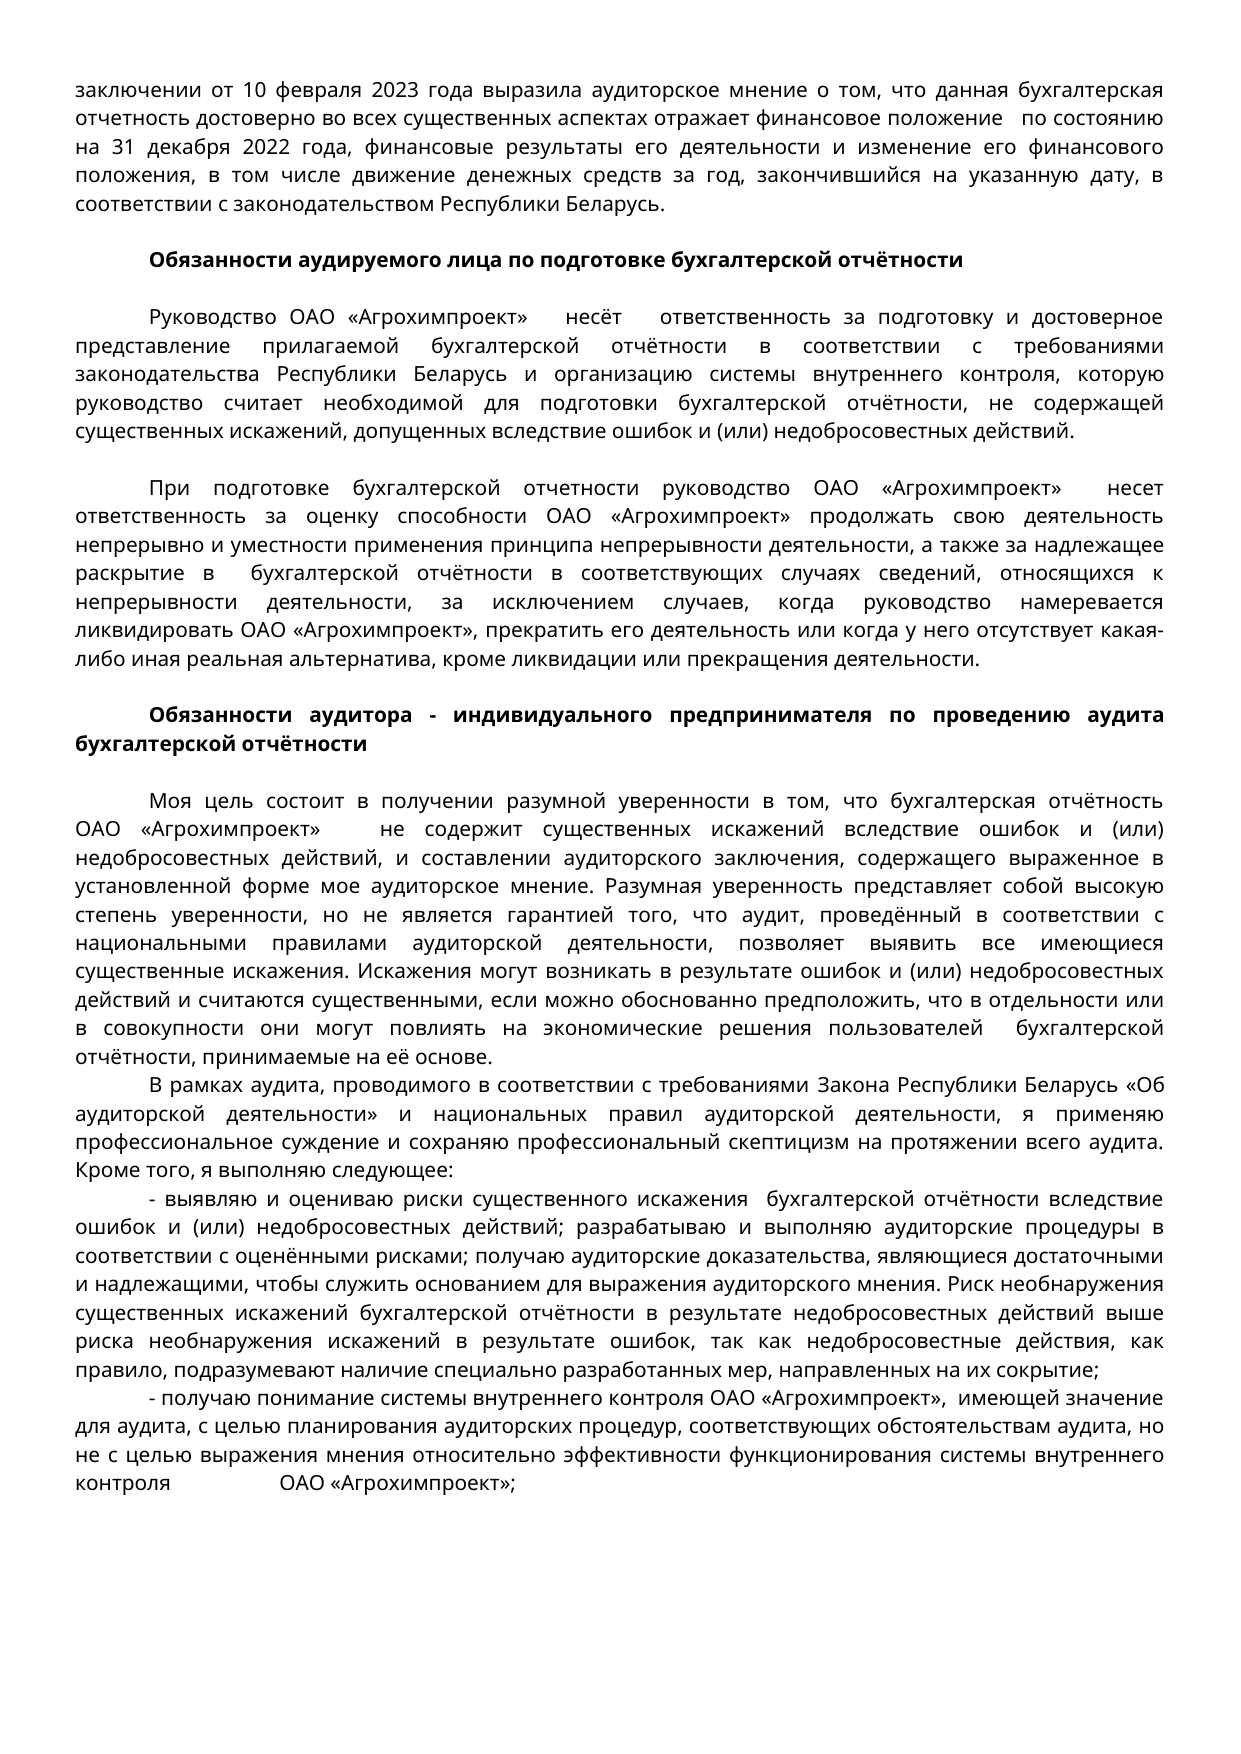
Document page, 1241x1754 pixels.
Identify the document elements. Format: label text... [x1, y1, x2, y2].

text Обязанности аудитора - индивидуального предпринимателя по проведению аудита бухгалтерской отчётности [75, 701, 1165, 757]
text В рамках аудита, проводимого в соответствии с требованиями Закона Республики Беларусь «Об аудиторской деятельности» и национальных правил аудиторской деятельности, я применяю профессиональное суждение и сохраняю профессиональный скептицизм на протяжении всего аудита. Кроме того, я выполняю следующее: [75, 1070, 1165, 1184]
text - выявляю и оцениваю риски существенного искажения бухгалтерской отчётности вследствие ошибок и (или) недобросовестных действий; разрабатываю и выполняю аудиторские процедуры в соответствии с оценёнными рисками; получаю аудиторские доказательства, являющиеся достаточными и надлежащими, чтобы служить основанием для выражения аудиторского мнения. Риск необнаружения существенных искажений бухгалтерской отчётности в результате недобросовестных действий выше риска необнаружения искажений в результате ошибок, так как недобросовестные действия, как правило, подразумевают наличие специально разработанных мер, направленных на их сокрытие; [75, 1184, 1165, 1383]
text Обязанности аудируемого лица по подготовке бухгалтерской отчётности [75, 246, 1165, 274]
text - получаю понимание системы внутреннего контроля ОАО «Агрохимпроект», имеющей значение для аудита, с целью планирования аудиторских процедур, соответствующих обстоятельствам аудита, но не с целью выражения мнения относительно эффективности функционирования системы внутреннего контроля ОАО «Агрохимпроект»; [75, 1383, 1165, 1497]
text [75, 75, 1165, 217]
text При подготовке бухгалтерской отчетности руководство ОАО «Агрохимпроект» несет ответственность за оценку способности ОАО «Агрохимпроект» продолжать свою деятельность непрерывно и уместности применения принципа непрерывности деятельности, а также за надлежащее раскрытие в бухгалтерской отчётности в соответствующих случаях сведений, относящихся к непрерывности деятельности, за исключением случаев, когда руководство намеревается ликвидировать ОАО «Агрохимпроект», прекратить его деятельность или когда у него отсутствует какая-либо иная реальная альтернатива, кроме ликвидации или прекращения деятельности. [75, 473, 1165, 672]
text Моя цель состоит в получении разумной уверенности в том, что бухгалтерская отчётность ОАО «Агрохимпроект» не содержит существенных искажений вследствие ошибок и (или) недобросовестных действий, и составлении аудиторского заключения, содержащего выраженное в установленной форме мое аудиторское мнение. Разумная уверенность представляет собой высокую степень уверенности, но не является гарантией того, что аудит, проведённый в соответствии с национальными правилами аудиторской деятельности, позволяет выявить все имеющиеся существенные искажения. Искажения могут возникать в результате ошибок и (или) недобросовестных действий и считаются существенными, если можно обоснованно предположить, что в отдельности или в совокупности они могут повлиять на экономические решения пользователей бухгалтерской отчётности, принимаемые на её основе. [75, 786, 1165, 1070]
text Руководство ОАО «Агрохимпроект» несёт ответственность за подготовку и достоверное представление прилагаемой бухгалтерской отчётности в соответствии с требованиями законодательства Республики Беларусь и организацию системы внутреннего контроля, которую руководство считает необходимой для подготовки бухгалтерской отчётности, не содержащей существенных искажений, допущенных вследствие ошибок и (или) недобросовестных действий. [75, 302, 1165, 445]
